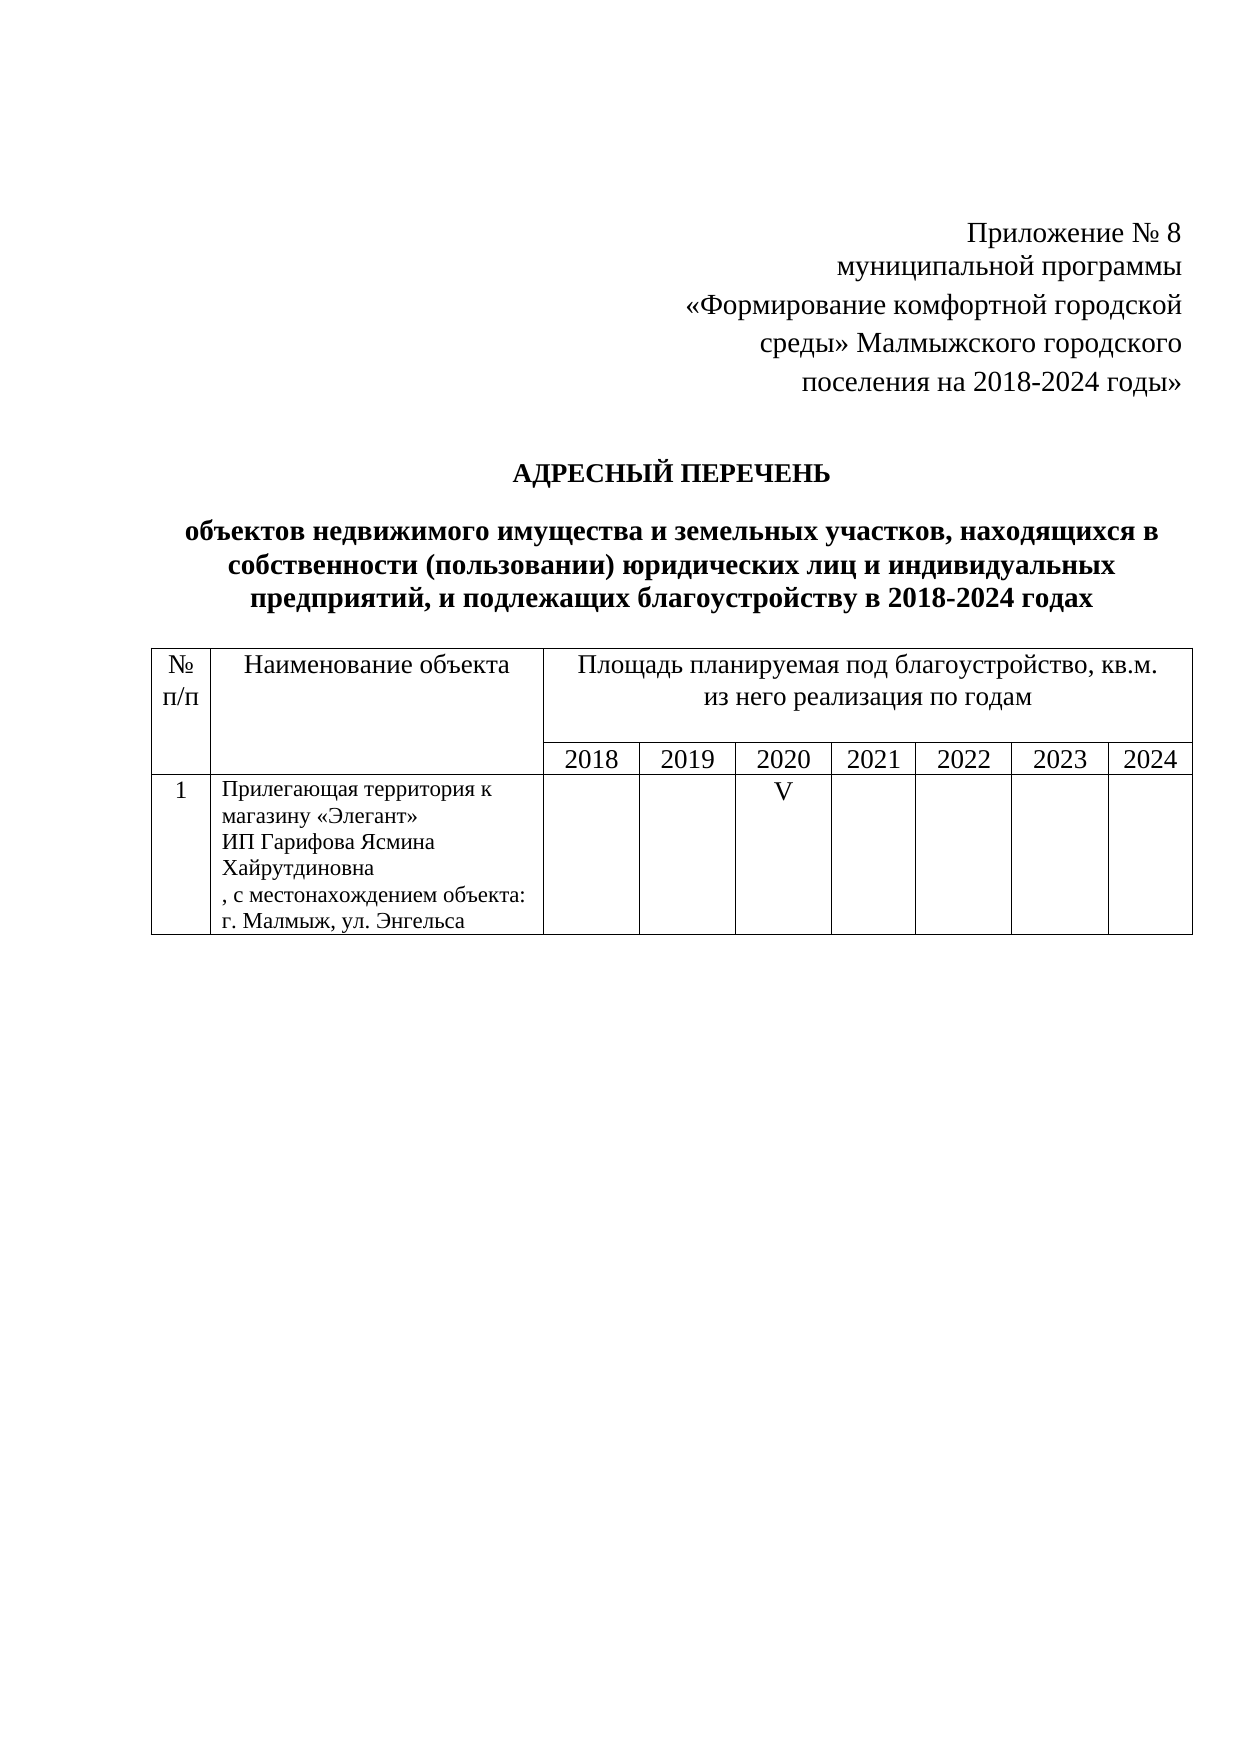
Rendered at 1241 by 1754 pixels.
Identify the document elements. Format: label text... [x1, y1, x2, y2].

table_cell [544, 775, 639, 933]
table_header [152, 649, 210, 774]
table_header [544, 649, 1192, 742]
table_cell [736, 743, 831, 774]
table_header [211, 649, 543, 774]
text муниципальной программы «Формирование комфортной городской среды» Малмыжского городского поселения на 2018-2024 годы» [679, 248, 1182, 397]
text Приложение № 8 [679, 215, 1181, 248]
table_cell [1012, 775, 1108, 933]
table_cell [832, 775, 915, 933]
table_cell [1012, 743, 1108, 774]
text АДРЕСНЫЙ ПЕРЕЧЕНЬ [162, 457, 1181, 488]
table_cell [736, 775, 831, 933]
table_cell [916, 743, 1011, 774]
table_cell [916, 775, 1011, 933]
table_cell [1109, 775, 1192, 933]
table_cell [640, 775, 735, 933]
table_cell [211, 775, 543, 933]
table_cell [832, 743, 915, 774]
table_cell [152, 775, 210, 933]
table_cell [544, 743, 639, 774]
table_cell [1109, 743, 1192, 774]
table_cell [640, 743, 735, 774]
text объектов недвижимого имущества и земельных участков, находящихся в собственности (пользовании) юридических лиц и индивидуальных предприятий, и подлежащих благоустройству в 2018-2024 годах [162, 513, 1181, 614]
